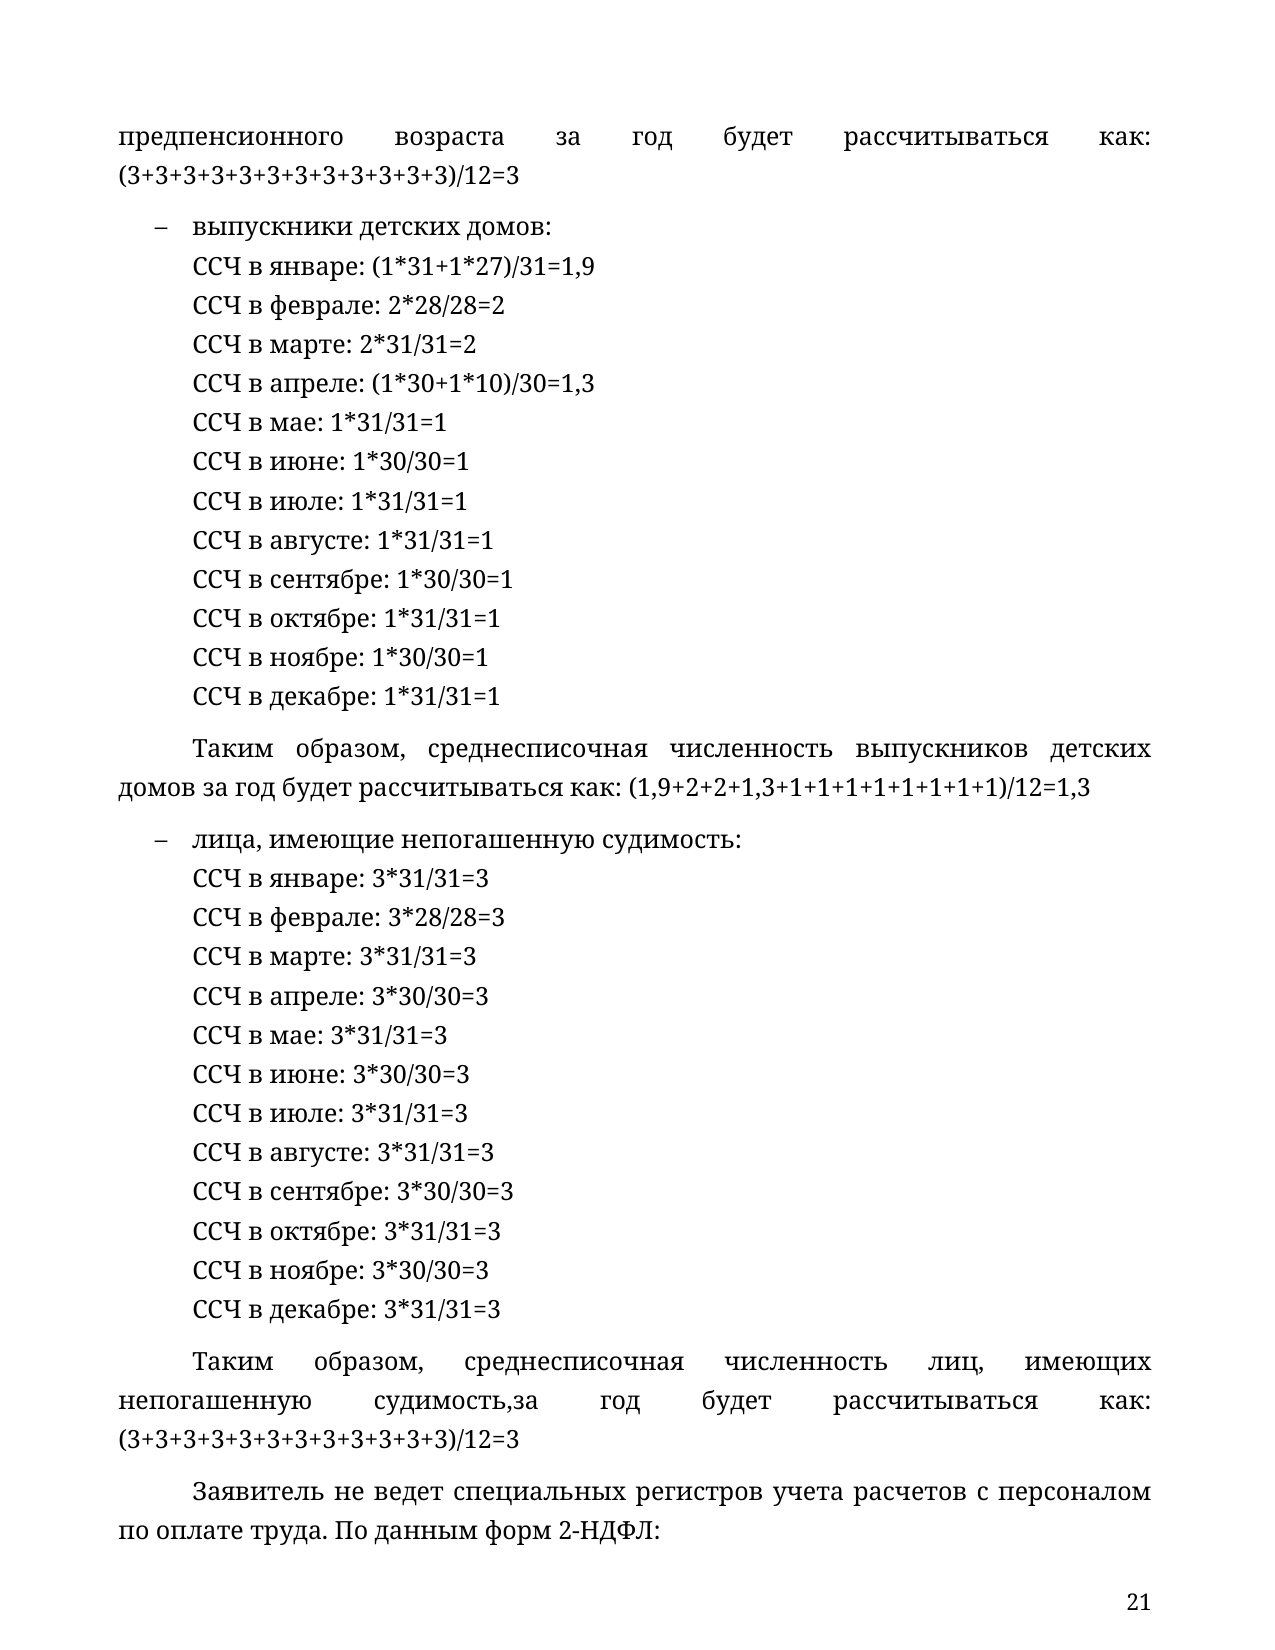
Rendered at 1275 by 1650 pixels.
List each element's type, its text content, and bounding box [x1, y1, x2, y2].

text ССЧ в январе: 3*31/31=3 [192, 861, 1152, 895]
text ССЧ в апреле: 3*30/30=3 [192, 978, 1152, 1012]
text Таким образом, среднесписочная численность выпускников детских домов за год будет рассчитываться как: (1,9+2+2+1,3+1+1+1+1+1+1+1+1)/12=1,3 [118, 731, 1152, 804]
text ССЧ в феврале: 3*28/28=3 [192, 900, 1152, 934]
text Заявитель не ведет специальных регистров учета расчетов с персоналом по оплате труда. По данным форм 2-НДФЛ: [118, 1473, 1152, 1546]
text ССЧ в мае: 1*31/31=1 [192, 405, 1152, 439]
text ССЧ в октябре: 1*31/31=1 [192, 601, 1152, 635]
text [118, 118, 1152, 191]
text ССЧ в июне: 1*30/30=1 [192, 444, 1152, 478]
text ССЧ в феврале: 2*28/28=2 [192, 287, 1152, 321]
text ССЧ в октябре: 3*31/31=3 [192, 1213, 1152, 1247]
text ССЧ в марте: 3*31/31=3 [192, 939, 1152, 973]
text ССЧ в марте: 2*31/31=2 [192, 326, 1152, 361]
text ССЧ в мае: 3*31/31=3 [192, 1017, 1152, 1051]
text ССЧ в июне: 3*30/30=3 [192, 1056, 1152, 1091]
text ССЧ в августе: 3*31/31=3 [192, 1135, 1152, 1169]
list выпускники детских домов: [154, 209, 1152, 243]
text ССЧ в сентябре: 1*30/30=1 [192, 561, 1152, 596]
text ССЧ в декабре: 1*31/31=1 [192, 679, 1152, 713]
text ССЧ в ноябре: 1*30/30=1 [192, 640, 1152, 674]
list лица, имеющие непогашенную судимость: [154, 821, 1152, 856]
text ССЧ в декабре: 3*31/31=3 [192, 1291, 1152, 1326]
text Таким образом, среднесписочная численность лиц, имеющих непогашенную судимость,за год будет рассчитываться как: (3+3+3+3+3+3+3+3+3+3+3+3)/12=3 [118, 1343, 1152, 1456]
text ССЧ в августе: 1*31/31=1 [192, 522, 1152, 556]
text ССЧ в апреле: (1*30+1*10)/30=1,3 [192, 366, 1152, 400]
text ССЧ в июле: 3*31/31=3 [192, 1096, 1152, 1130]
text ССЧ в сентябре: 3*30/30=3 [192, 1174, 1152, 1208]
text ССЧ в ноябре: 3*30/30=3 [192, 1252, 1152, 1286]
text ССЧ в июле: 1*31/31=1 [192, 483, 1152, 517]
text ССЧ в январе: (1*31+1*27)/31=1,9 [192, 248, 1152, 282]
